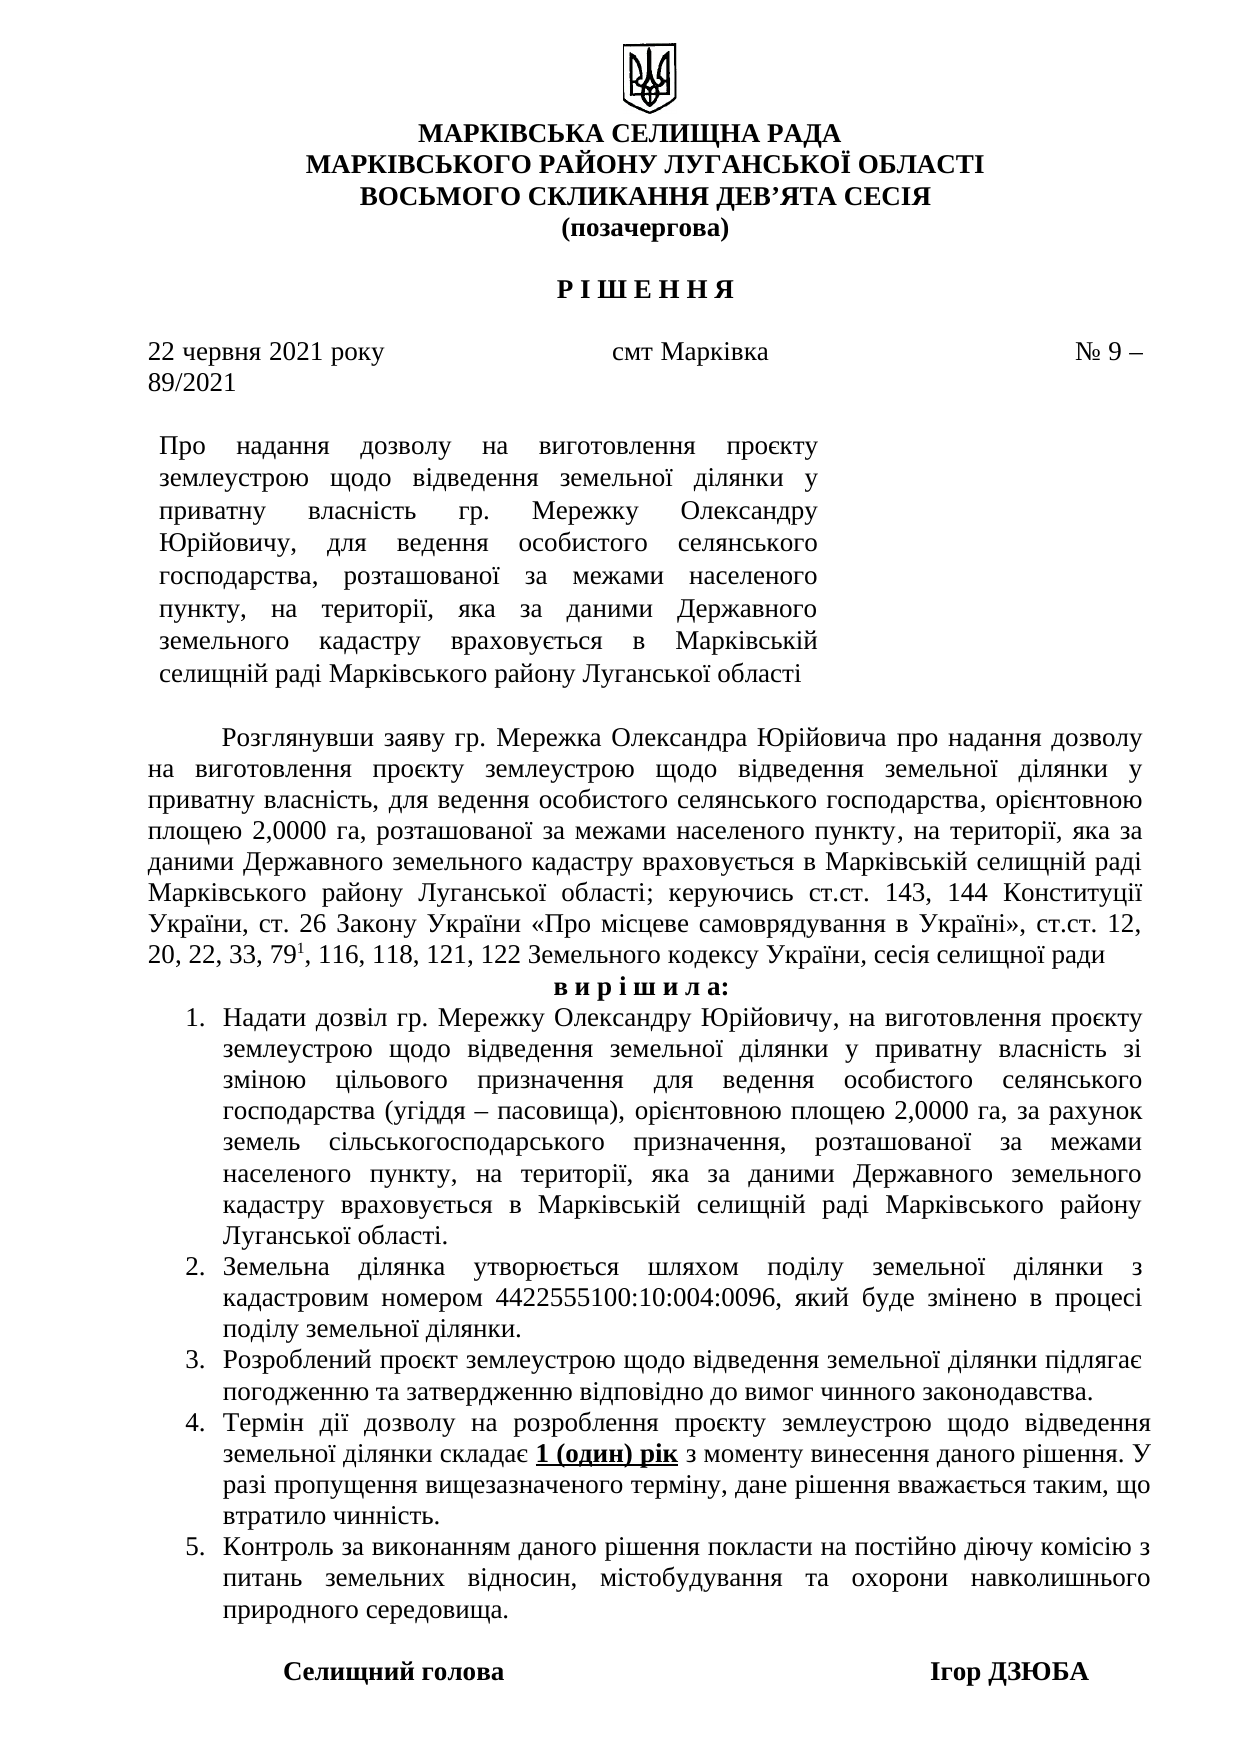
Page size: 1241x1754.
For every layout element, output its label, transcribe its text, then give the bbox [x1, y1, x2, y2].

subtitle МАРКІВСЬКОГО РАЙОНУ ЛУГАНСЬКОЇ ОБЛАСТІ [148, 148, 1143, 179]
text (позачергова) [148, 211, 1143, 242]
subtitle МАРКІВСЬКА СЕЛИЩНА РАДА [148, 117, 1143, 148]
list Розроблений проєкт землеустрою щодо відведення земельної ділянки підлягає погодженню та затвердженню відповідно до вимог чинного законодавства. [185, 1343, 1143, 1406]
text Розглянувши заяву гр. Мережка Олександра Юрійовича про надання дозволу на виготовлення проєкту землеустрою щодо відведення земельної ділянки у приватну власність, для ведення особистого селянського господарства, орієнтовною площею 2,0000 га, розташованої за межами населеного пункту, на території, яка за даними Державного земельного кадастру враховується в Марківській селищній раді Марківського району Луганської області; керуючись ст.ст. 143, 144 Конституції України, ст. 26 Закону України «Про місцеве самоврядування в Україні», ст.ст. 12, 20, 22, 33, 791, 116, 118, 121, 122 Земельного кодексу України, сесія селищної ради [148, 721, 1143, 970]
text Селищний голова Ігор ДЗЮБА [221, 1655, 1152, 1686]
list Надати дозвіл гр. Мережку Олександру Юрійовичу, на виготовлення проєкту землеустрою щодо відведення земельної ділянки у приватну власність зі зміною цільового призначення для ведення особистого селянського господарства (угіддя – пасовища), орієнтовною площею 2,0000 га, за рахунок земель сільськогосподарського призначення, розташованої за межами населеного пункту, на території, яка за даними Державного земельного кадастру враховується в Марківській селищній раді Марківського району Луганської області. [185, 1001, 1143, 1250]
text 22 червня 2021 року смт Марківка № 9 – 89/2021 [148, 335, 1143, 398]
table_header Про надання дозволу на виготовлення проєкту землеустрою щодо відведення земельної ділянки у приватну власність гр. Мережку Олександру Юрійовичу, для ведення особистого селянського господарства, розташованої за межами населеного пункту, на території, яка за даними Державного земельного кадастру враховується в Марківській селищній раді Марківського району Луганської області [148, 429, 838, 689]
list Термін дії дозволу на розроблення проєкту землеустрою щодо відведення земельної ділянки складає 1 (один) рік з моменту винесення даного рішення. У разі пропущення вищезазначеного терміну, дане рішення вважається таким, що втратило чинність. [185, 1406, 1152, 1530]
text в и р і ш и л а: [148, 970, 1143, 1001]
picture [623, 43, 677, 114]
text ВОСЬМОГО СКЛИКАННЯ ДЕВ’ЯТА СЕСІЯ [148, 179, 1143, 211]
list Земельна ділянка утворюється шляхом поділу земельної ділянки з кадастровим номером 4422555100:10:004:0096, який буде змінено в процесі поділу земельної ділянки. [185, 1250, 1143, 1343]
text Р І Ш Е Н Н Я [148, 273, 1143, 304]
list Контроль за виконанням даного рішення покласти на постійно діючу комісію з питань земельних відносин, містобудування та охорони навколишнього природного середовища. [185, 1530, 1152, 1624]
